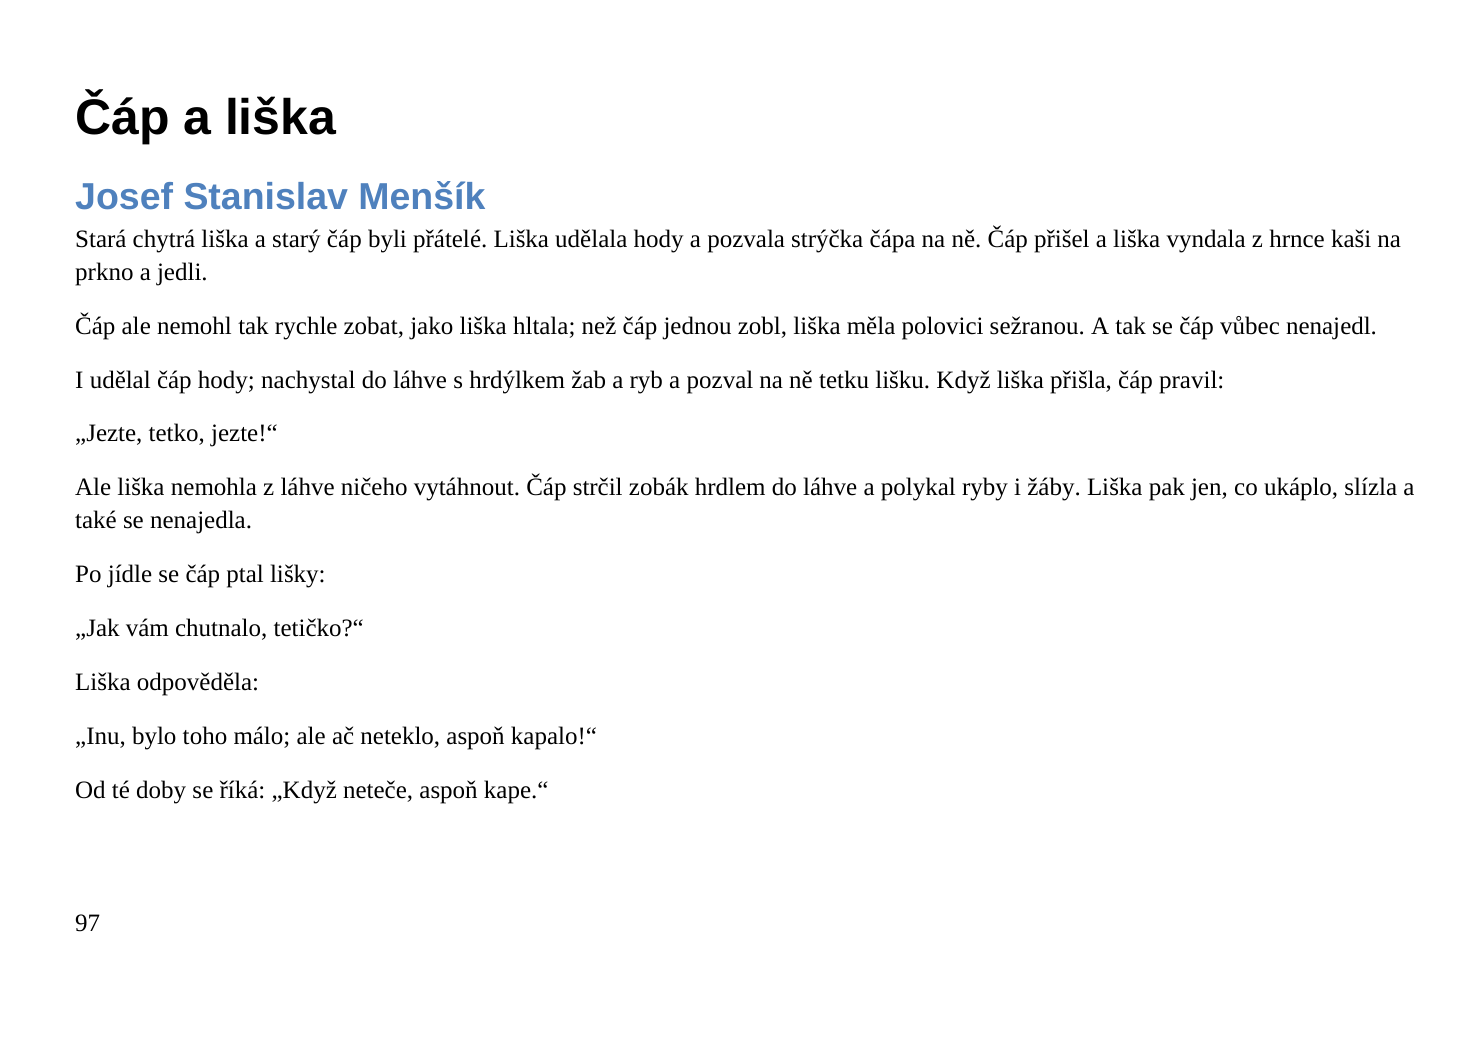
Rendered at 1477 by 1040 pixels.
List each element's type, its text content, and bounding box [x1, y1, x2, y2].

text Od té doby se říká: „Když neteče, aspoň kape.“ [75, 775, 1416, 803]
text Liška odpověděla: [75, 667, 1416, 696]
text Stará chytrá liška a starý čáp byli přátelé. Liška udělala hody a pozvala strýčka čápa na ně. Čáp přišel a liška vyndala z hrnce kaši na prkno a jedli. [75, 224, 1416, 286]
text Po jídle se čáp ptal lišky: [75, 559, 1416, 588]
subtitle Čáp a liška [75, 87, 1416, 145]
text „Jezte, tetko, jezte!“ [75, 418, 1416, 447]
subtitle Josef Stanislav Menšík [75, 174, 1416, 217]
text „Jak vám chutnalo, tetičko?“ [75, 613, 1416, 642]
text I udělal čáp hody; nachystal do láhve s hrdýlkem žab a ryb a pozval na ně tetku lišku. Když liška přišla, čáp pravil: [75, 365, 1416, 393]
text „Inu, bylo toho málo; ale ač neteklo, aspoň kapalo!“ [75, 721, 1416, 749]
text Čáp ale nemohl tak rychle zobat, jako liška hltala; než čáp jednou zobl, liška měla polovici sežranou. A tak se čáp vůbec nenajedl. [75, 311, 1416, 339]
text Ale liška nemohla z láhve ničeho vytáhnout. Čáp strčil zobák hrdlem do láhve a polykal ryby i žáby. Liška pak jen, co ukáplo, slízla a také se nenajedla. [75, 472, 1416, 534]
